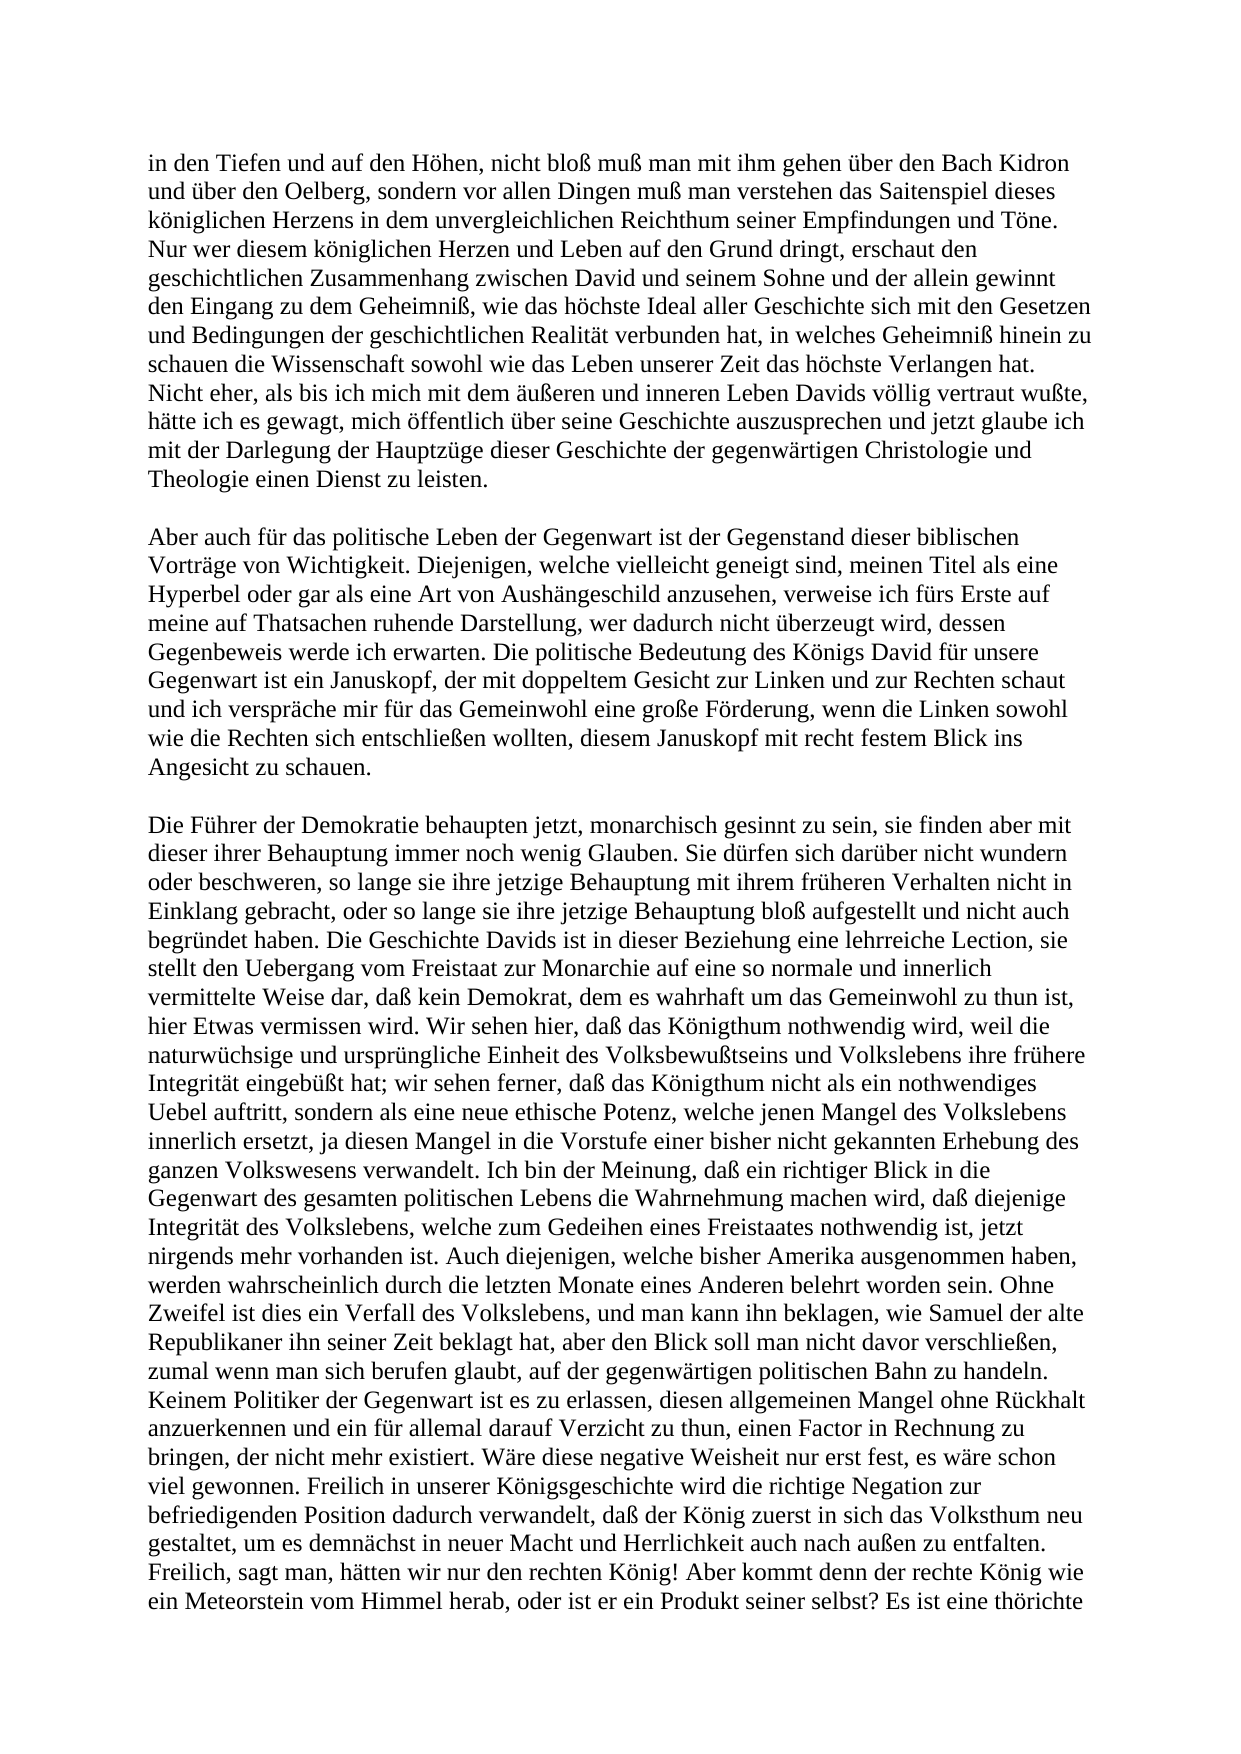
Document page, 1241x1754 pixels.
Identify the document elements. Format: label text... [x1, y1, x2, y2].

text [148, 148, 1093, 493]
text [148, 810, 1093, 1615]
text Aber auch für das politische Leben der Gegenwart ist der Gegenstand dieser biblischen Vorträge von Wichtigkeit. Diejenigen, welche vielleicht geneigt sind, meinen Titel als eine Hyperbel oder gar als eine Art von Aushängeschild anzusehen, verweise ich fürs Erste auf meine auf Thatsachen ruhende Darstellung, wer dadurch nicht überzeugt wird, dessen Gegenbeweis werde ich erwarten. Die politische Bedeutung des Königs David für unsere Gegenwart ist ein Januskopf, der mit doppeltem Gesicht zur Linken und zur Rechten schaut und ich verspräche mir für das Gemeinwohl eine große Förderung, wenn die Linken sowohl wie die Rechten sich entschließen wollten, diesem Januskopf mit recht festem Blick ins Angesicht zu schauen. [148, 522, 1093, 781]
